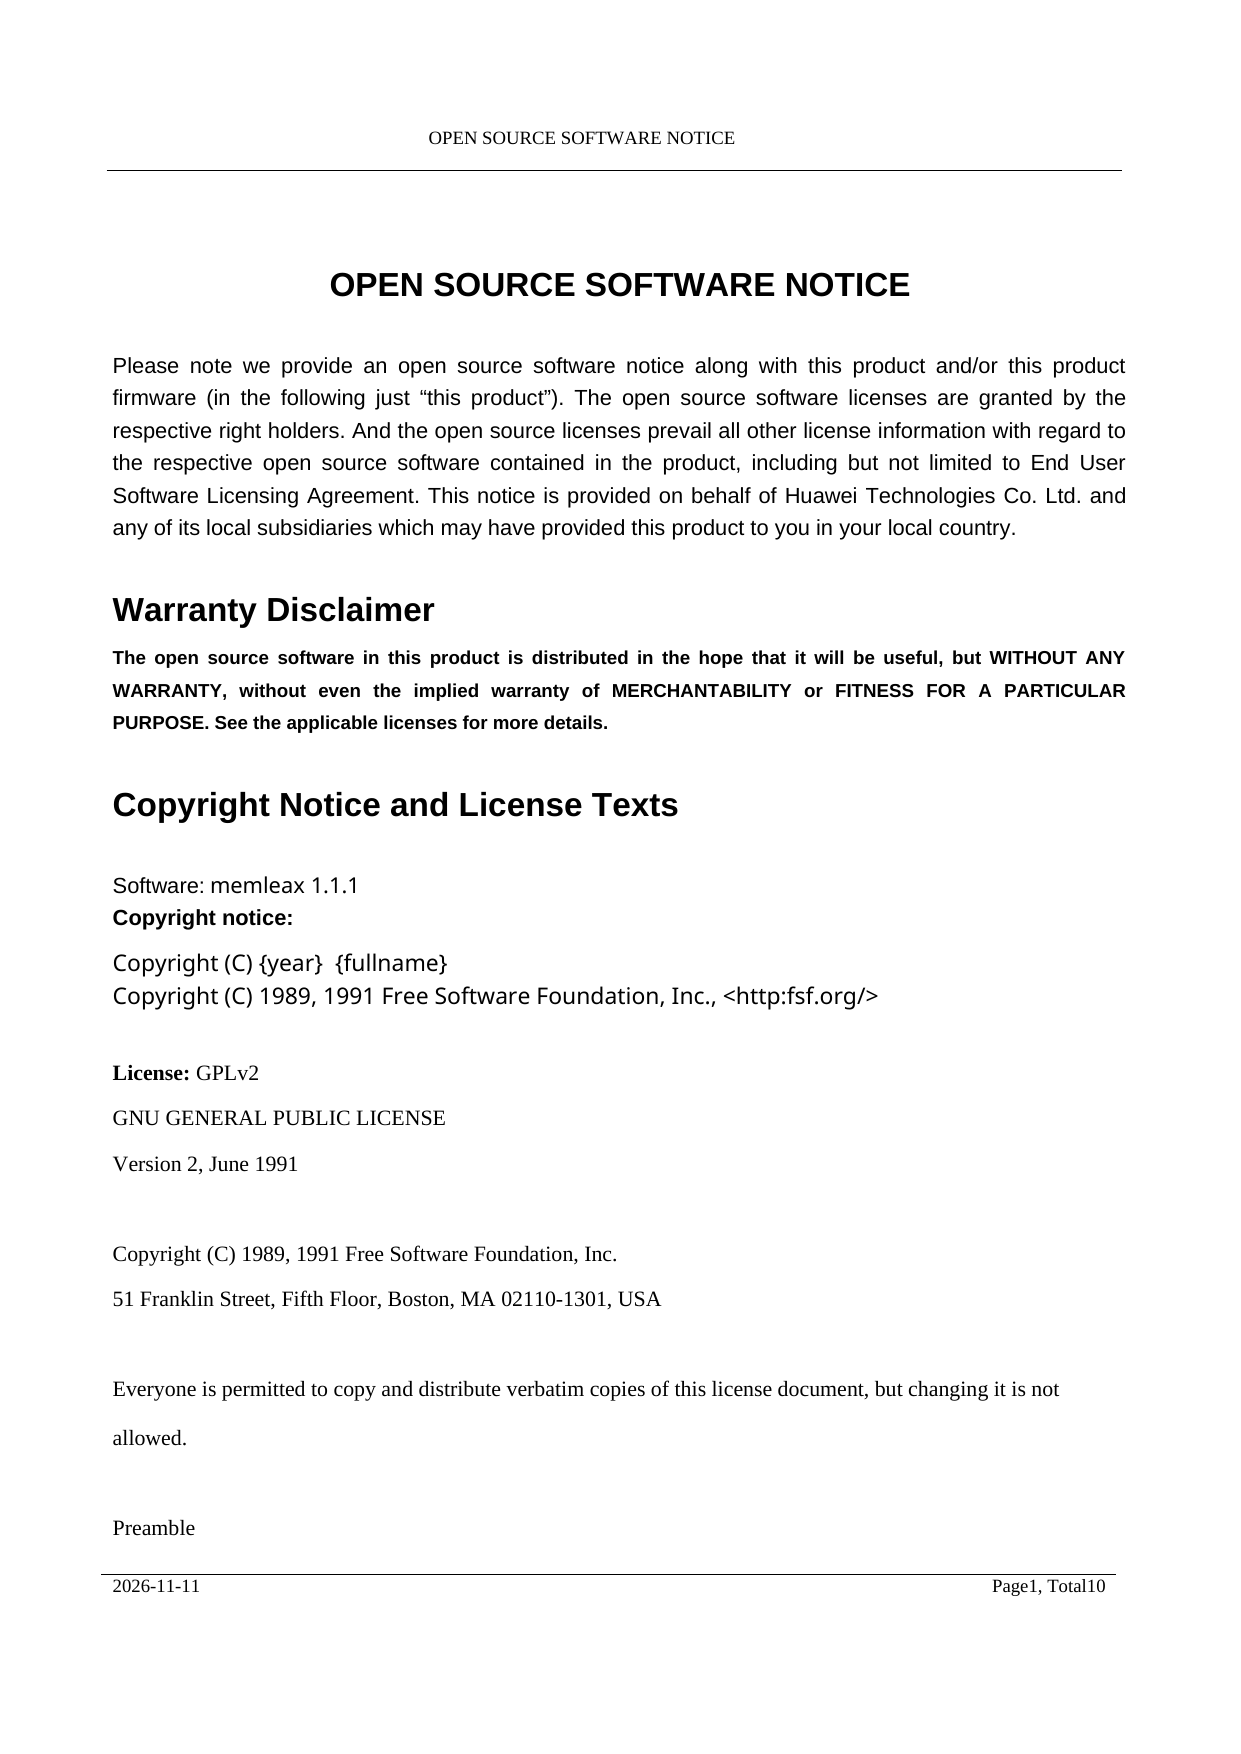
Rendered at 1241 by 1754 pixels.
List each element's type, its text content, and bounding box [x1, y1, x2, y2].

text Copyright (C) 1989, 1991 Free Software Foundation, Inc., <http:fsf.org/> [112, 979, 1128, 1012]
text Copyright (C) {year} {fullname} [112, 947, 1128, 979]
text License: GPLv2 [112, 1057, 1128, 1089]
text The open source software in this product is distributed in the hope that it will be useful, but WITHOUT ANY WARRANTY, without even the implied warranty of MERCHANTABILITY or FITNESS FOR A PARTICULAR PURPOSE. See the applicable licenses for more details. [112, 641, 1128, 739]
text 51 Franklin Street, Fifth Floor, Boston, MA 02110-1301, USA [112, 1282, 1128, 1315]
text Copyright notice: [112, 901, 1128, 934]
text Please note we provide an open source software notice along with this product and/or this product firmware (in the following just “this product”). The open source software licenses are granted by the respective right holders. And the open source licenses prevail all other license information with regard to the respective open source software contained in the product, including but not limited to End User Software Licensing Agreement. This notice is provided on behalf of Huawei Technologies Co. Ltd. and any of its local subsidiaries which may have provided this product to you in your local country. [112, 349, 1128, 544]
text Preamble [112, 1511, 1128, 1544]
text Version 2, June 1991 [112, 1147, 1128, 1179]
text GNU GENERAL PUBLIC LICENSE [112, 1102, 1128, 1134]
text OPEN SOURCE SOFTWARE NOTICE [112, 251, 1128, 316]
text Everyone is permitted to copy and distribute verbatim copies of this license document, but changing it is not allowed. [112, 1372, 1128, 1454]
text Warranty Disclaimer [112, 576, 1128, 641]
text Copyright (C) 1989, 1991 Free Software Foundation, Inc. [112, 1237, 1128, 1269]
text Copyright Notice and License Texts [112, 771, 1128, 836]
text Software: memleax 1.1.1 [112, 869, 1128, 901]
